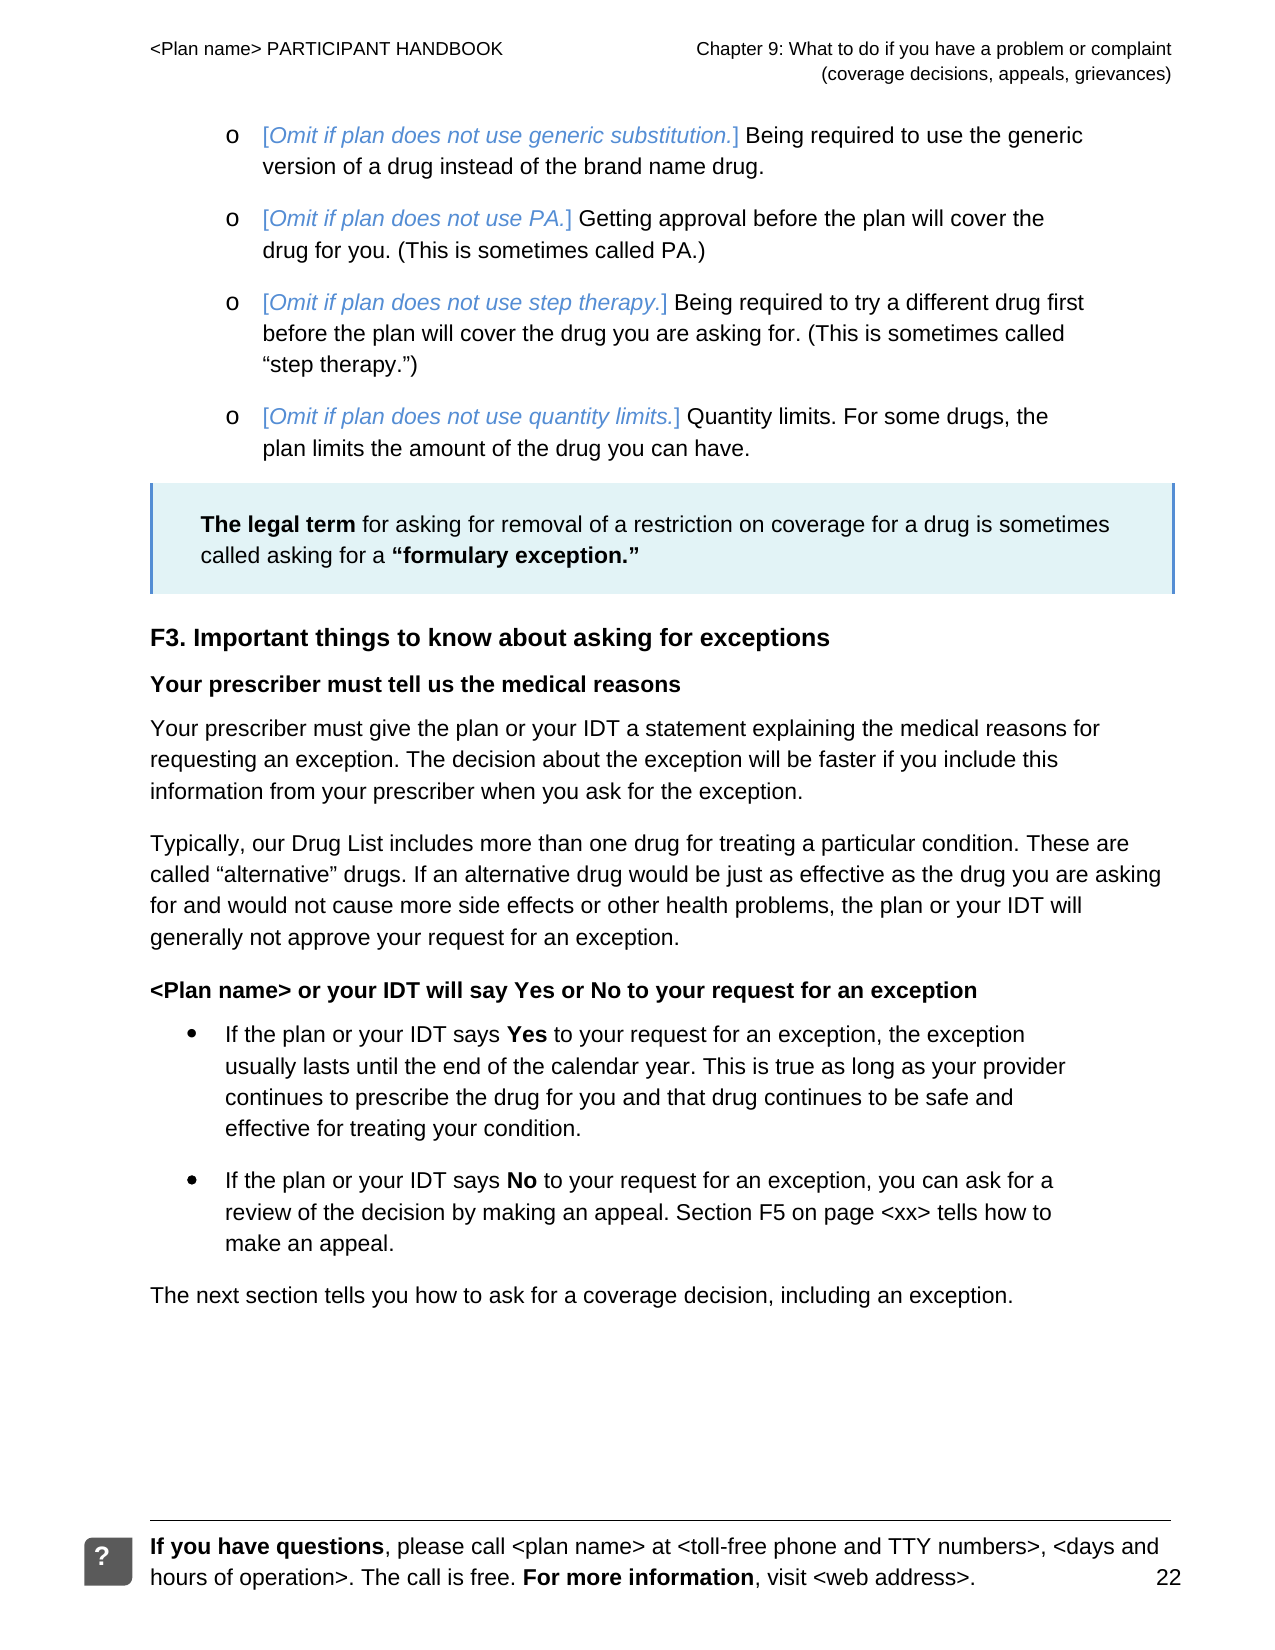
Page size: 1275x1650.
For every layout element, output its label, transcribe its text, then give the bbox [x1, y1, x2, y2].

text Typically, our Drug List includes more than one drug for treating a particular condition. These are called “alternative” drugs. If an alternative drug would be just as effective as the drug you are asking for and would not cause more side effects or other health problems, the plan or your IDT will generally not approve your request for an exception. [150, 826, 1171, 951]
list [Omit if plan does not use step therapy.] Being required to try a different drug first before the plan will cover the drug you are asking for. (This is sometimes called “step therapy.”) [225, 285, 1096, 379]
list [Omit if plan does not use PA.] Getting approval before the plan will cover the drug for you. (This is sometimes called PA.) [225, 202, 1096, 264]
subtitle <Plan name> or your IDT will say Yes or No to your request for an exception [150, 972, 1096, 1005]
text The next section tells you how to ask for a coverage decision, including an exception. [150, 1278, 1171, 1309]
list [Omit if plan does not use quantity limits.] Quantity limits. For some drugs, the plan limits the amount of the drug you can have. [225, 400, 1096, 462]
list If the plan or your IDT says Yes to your request for an exception, the exception usually lasts until the end of the calendar year. This is true as long as your provider continues to prescribe the drug for you and that drug continues to be safe and effective for treating your condition. [187, 1018, 1096, 1143]
text Your prescriber must give the plan or your IDT a statement explaining the medical reasons for requesting an exception. The decision about the exception will be faster if you include this information from your prescriber when you ask for the exception. [150, 712, 1171, 805]
subtitle F3. Important things to know about asking for exceptions [150, 620, 1096, 653]
subtitle Your prescriber must tell us the medical reasons [150, 666, 1096, 699]
list [Omit if plan does not use generic substitution.] Being required to use the generic version of a drug instead of the brand name drug. [225, 118, 1096, 181]
list If the plan or your IDT says No to your request for an exception, you can ask for a review of the decision by making an appeal. Section F5 on page <xx> tells how to make an appeal. [187, 1164, 1096, 1257]
table_header The legal term for asking for removal of a restriction on coverage for a drug is sometimes called asking for a “formulary exception.” [153, 486, 1172, 590]
